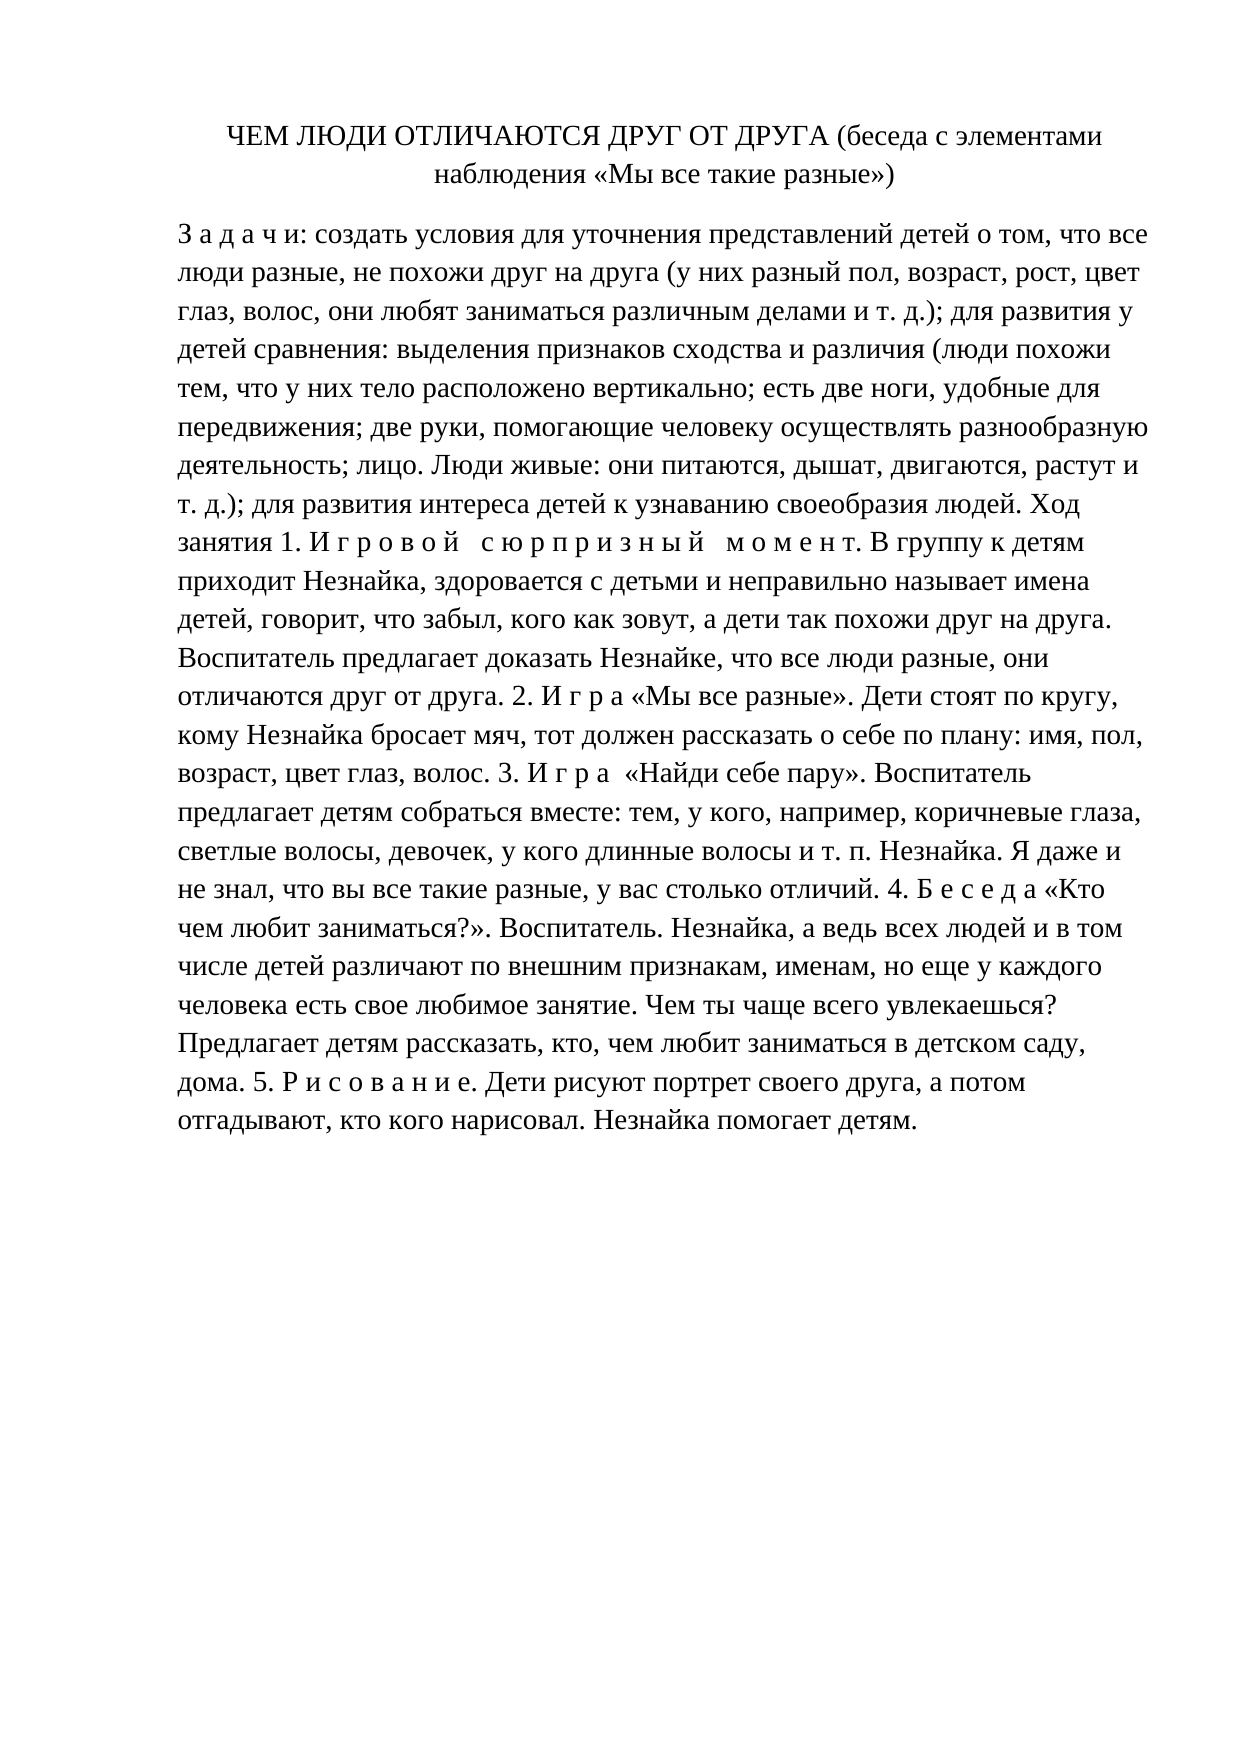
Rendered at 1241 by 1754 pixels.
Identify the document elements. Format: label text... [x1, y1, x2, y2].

text З а д а ч и: создать условия для уточнения представлений детей о том, что все люди разные, не похожи друг на друга (у них разный пол, возраст, рост, цвет глаз, волос, они любят заниматься различным делами и т. д.); для развития у детей сравнения: выделения признаков сходства и различия (люди похожи тем, что у них тело расположено вертикально; есть две ноги, удобные для передвижения; две руки, помогающие человеку осуществлять разнообразную деятельность; лицо. Люди живые: они питаются, дышат, двигаются, растут и т. д.); для развития интереса детей к узнаванию своеобразия людей. Ход занятия 1. И г р о в о й с ю р п р и з н ы й м о м е н т. В группу к детям приходит Незнайка, здоровается с детьми и неправильно называет имена детей, говорит, что забыл, кого как зовут, а дети так похожи друг на друга. Воспитатель предлагает доказать Незнайке, что все люди разные, они отличаются друг от друга. 2. И г р а «Мы все разные». Дети стоят по кругу, кому Незнайка бросает мяч, тот должен рассказать о себе по плану: имя, пол, возраст, цвет глаз, волос. 3. И г р а «Найди себе пару». Воспитатель предлагает детям собраться вместе: тем, у кого, например, коричневые глаза, светлые волосы, девочек, у кого длинные волосы и т. п. Незнайка. Я даже и не знал, что вы все такие разные, у вас столько отличий. 4. Б е с е д а «Кто чем любит заниматься?». Воспитатель. Незнайка, а ведь всех людей и в том числе детей различают по внешним признакам, именам, но еще у каждого человека есть свое любимое занятие. Чем ты чаще всего увлекаешься? Предлагает детям рассказать, кто, чем любит заниматься в детском саду, дома. 5. Р и с о в а н и е. Дети рисуют портрет своего друга, а потом отгадывают, кто кого нарисовал. Незнайка помогает детям. [177, 216, 1152, 1136]
text ЧЕМ ЛЮДИ ОТЛИЧАЮТСЯ ДРУГ ОТ ДРУГА (беседа с элементами наблюдения «Мы все такие разные») [177, 118, 1152, 190]
